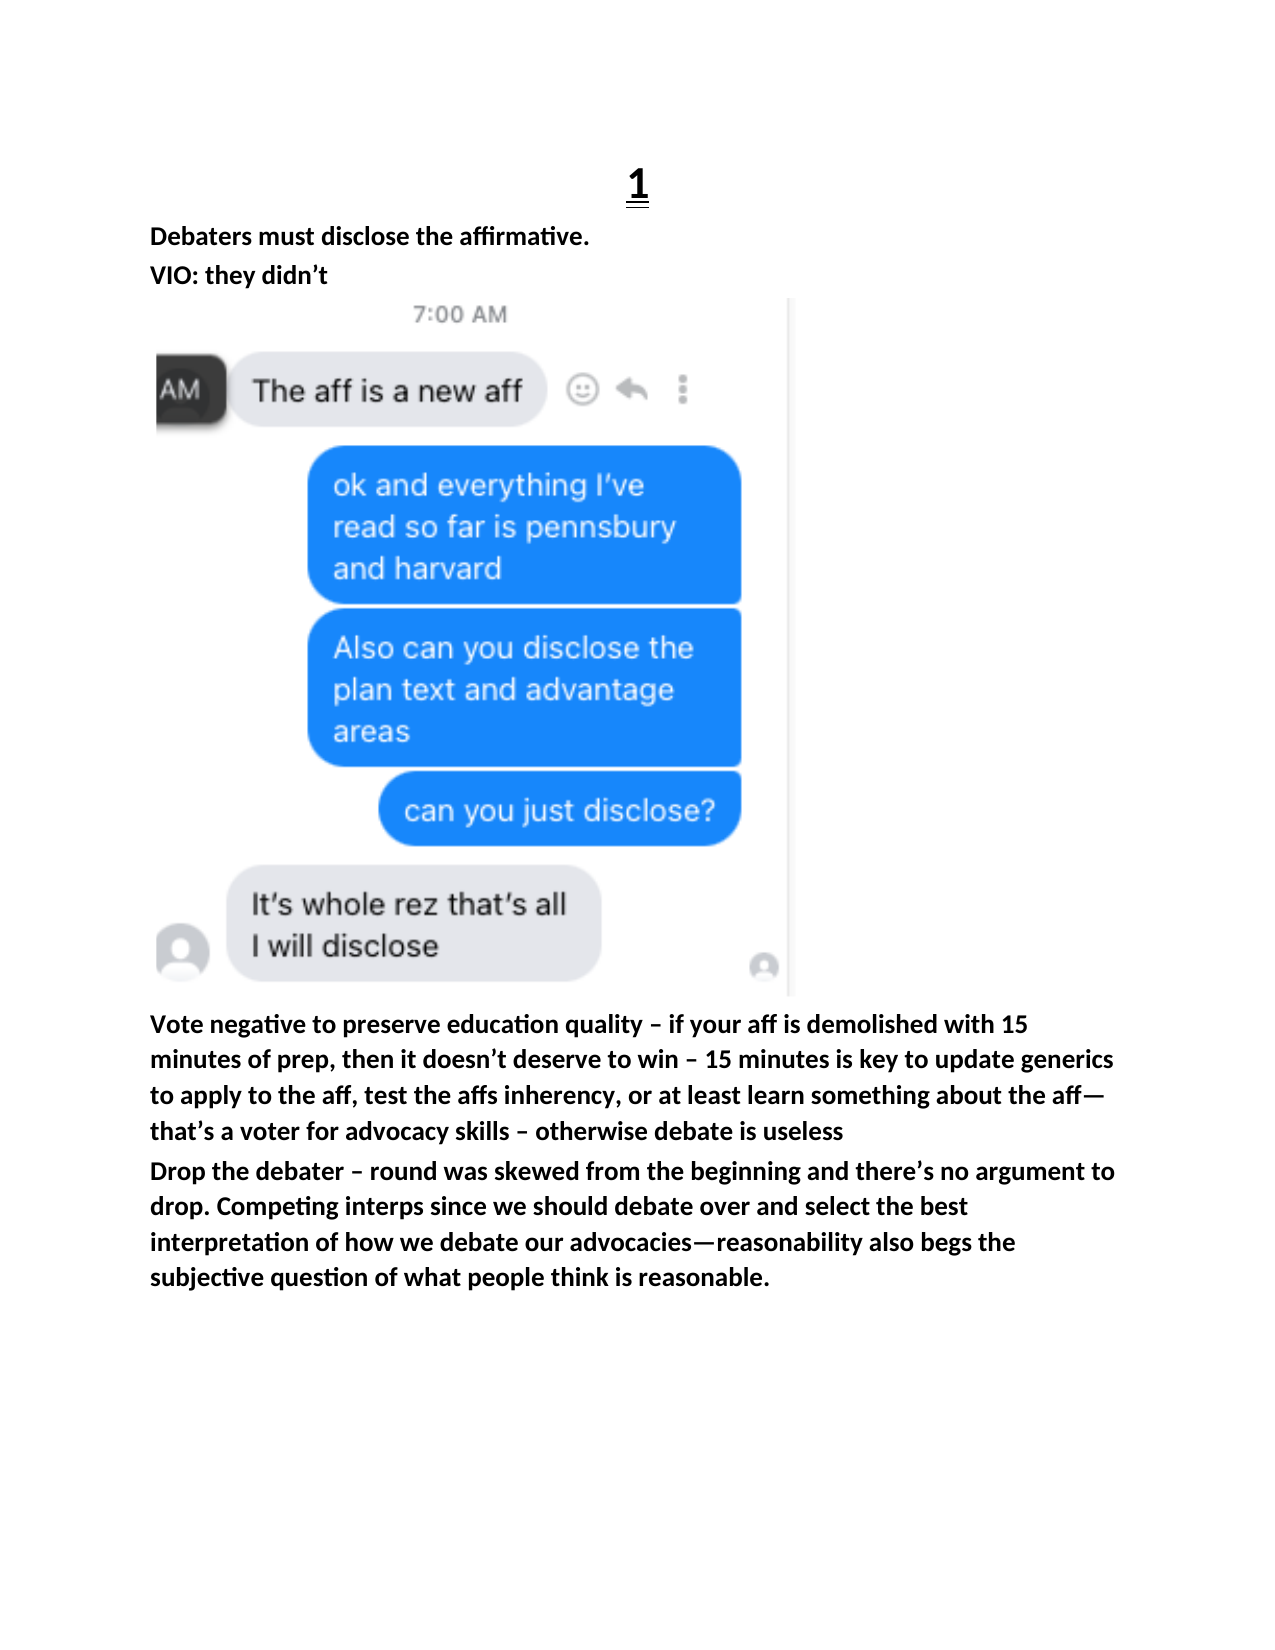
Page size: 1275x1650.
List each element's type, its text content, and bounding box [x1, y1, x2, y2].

subtitle VIO: they didn’t [150, 258, 1125, 291]
subtitle Drop the debater – round was skewed from the beginning and there’s no argument to drop. Competing interps since we should debate over and select the best interpretation of how we debate our advocacies—reasonability also begs the subjective question of what people think is reasonable. [150, 1154, 1125, 1294]
picture [156, 298, 796, 1001]
subtitle 1 [150, 154, 1125, 210]
subtitle Vote negative to preserve education quality – if your aff is demolished with 15 minutes of prep, then it doesn’t deserve to win – 15 minutes is key to update generics to apply to the aff, test the affs inherency, or at least learn something about the aff—that’s a voter for advocacy skills – otherwise debate is useless [150, 1007, 1125, 1147]
subtitle Debaters must disclose the affirmative. [150, 219, 1125, 252]
